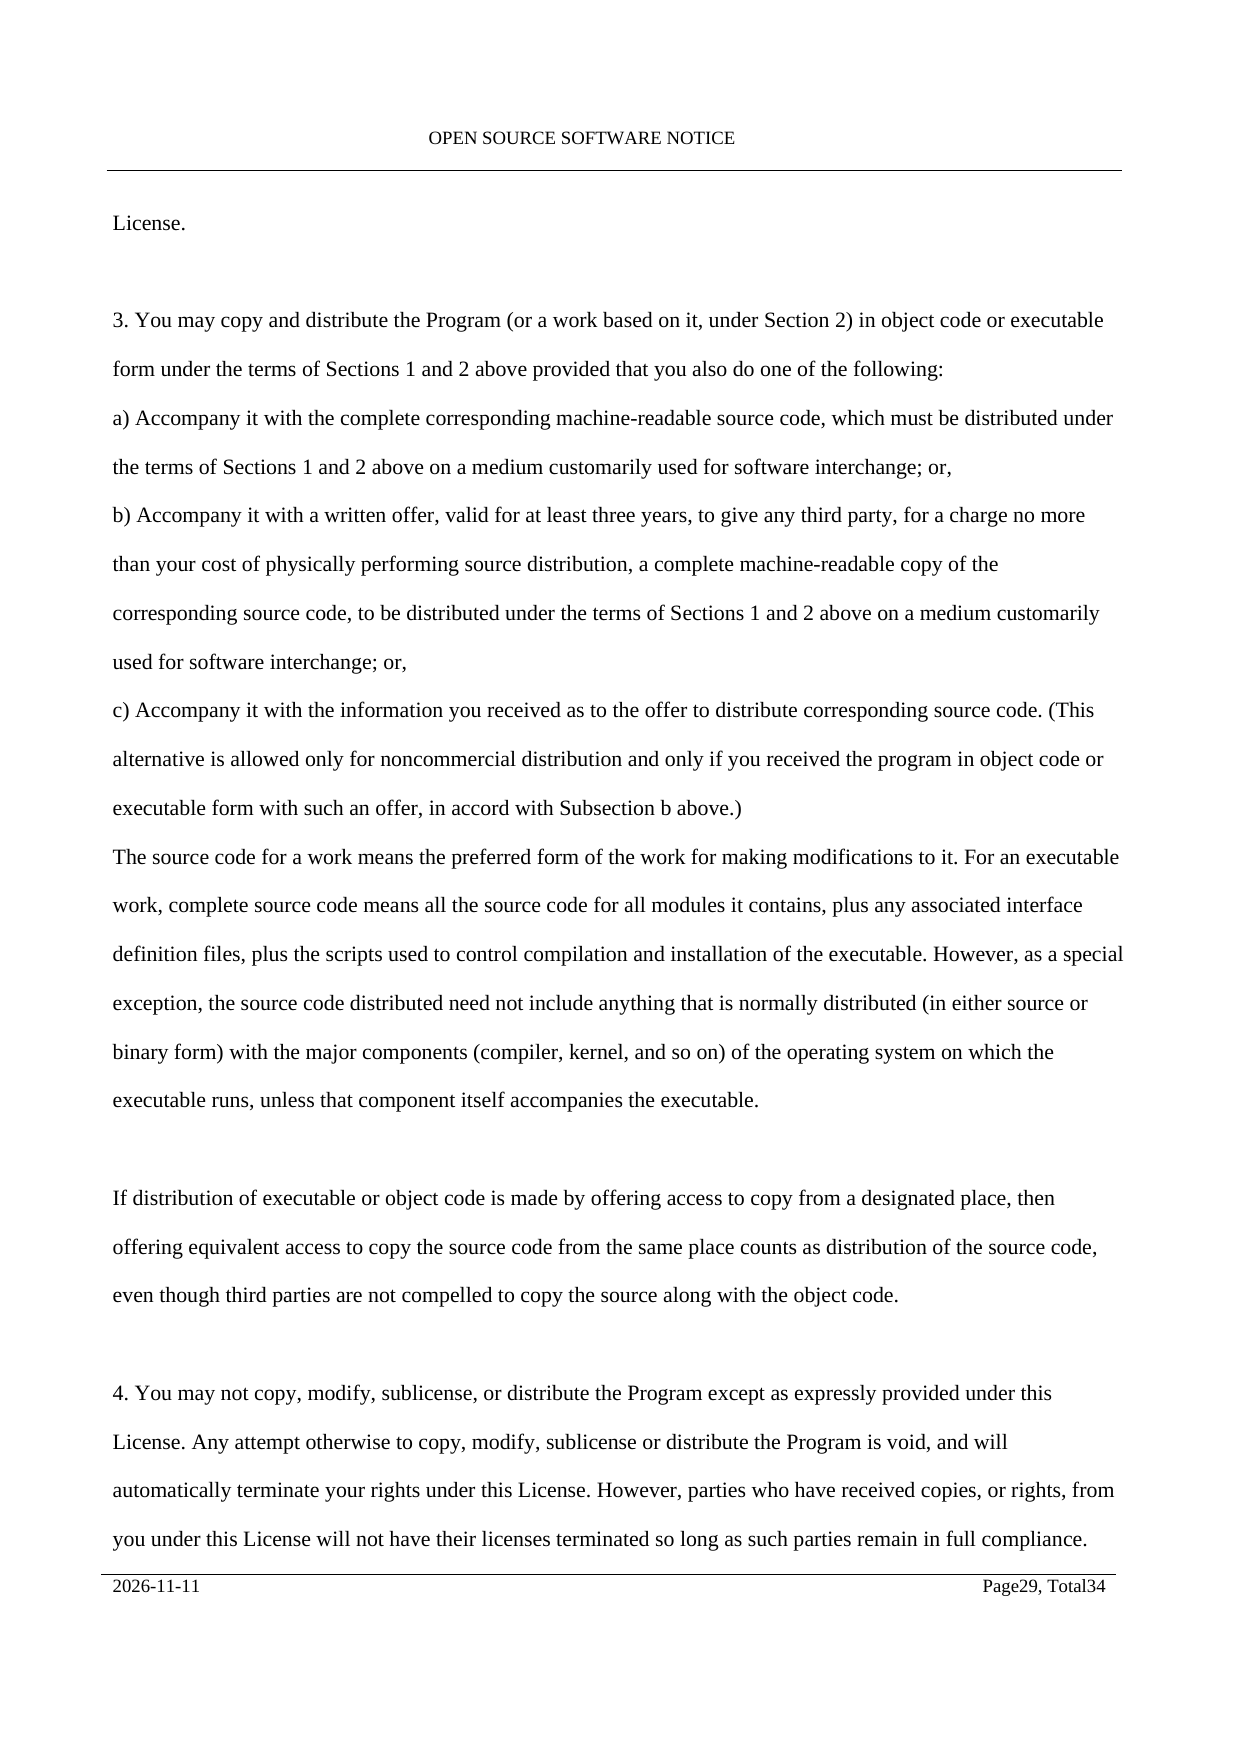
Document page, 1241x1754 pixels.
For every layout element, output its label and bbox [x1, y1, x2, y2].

text [112, 206, 1128, 1555]
